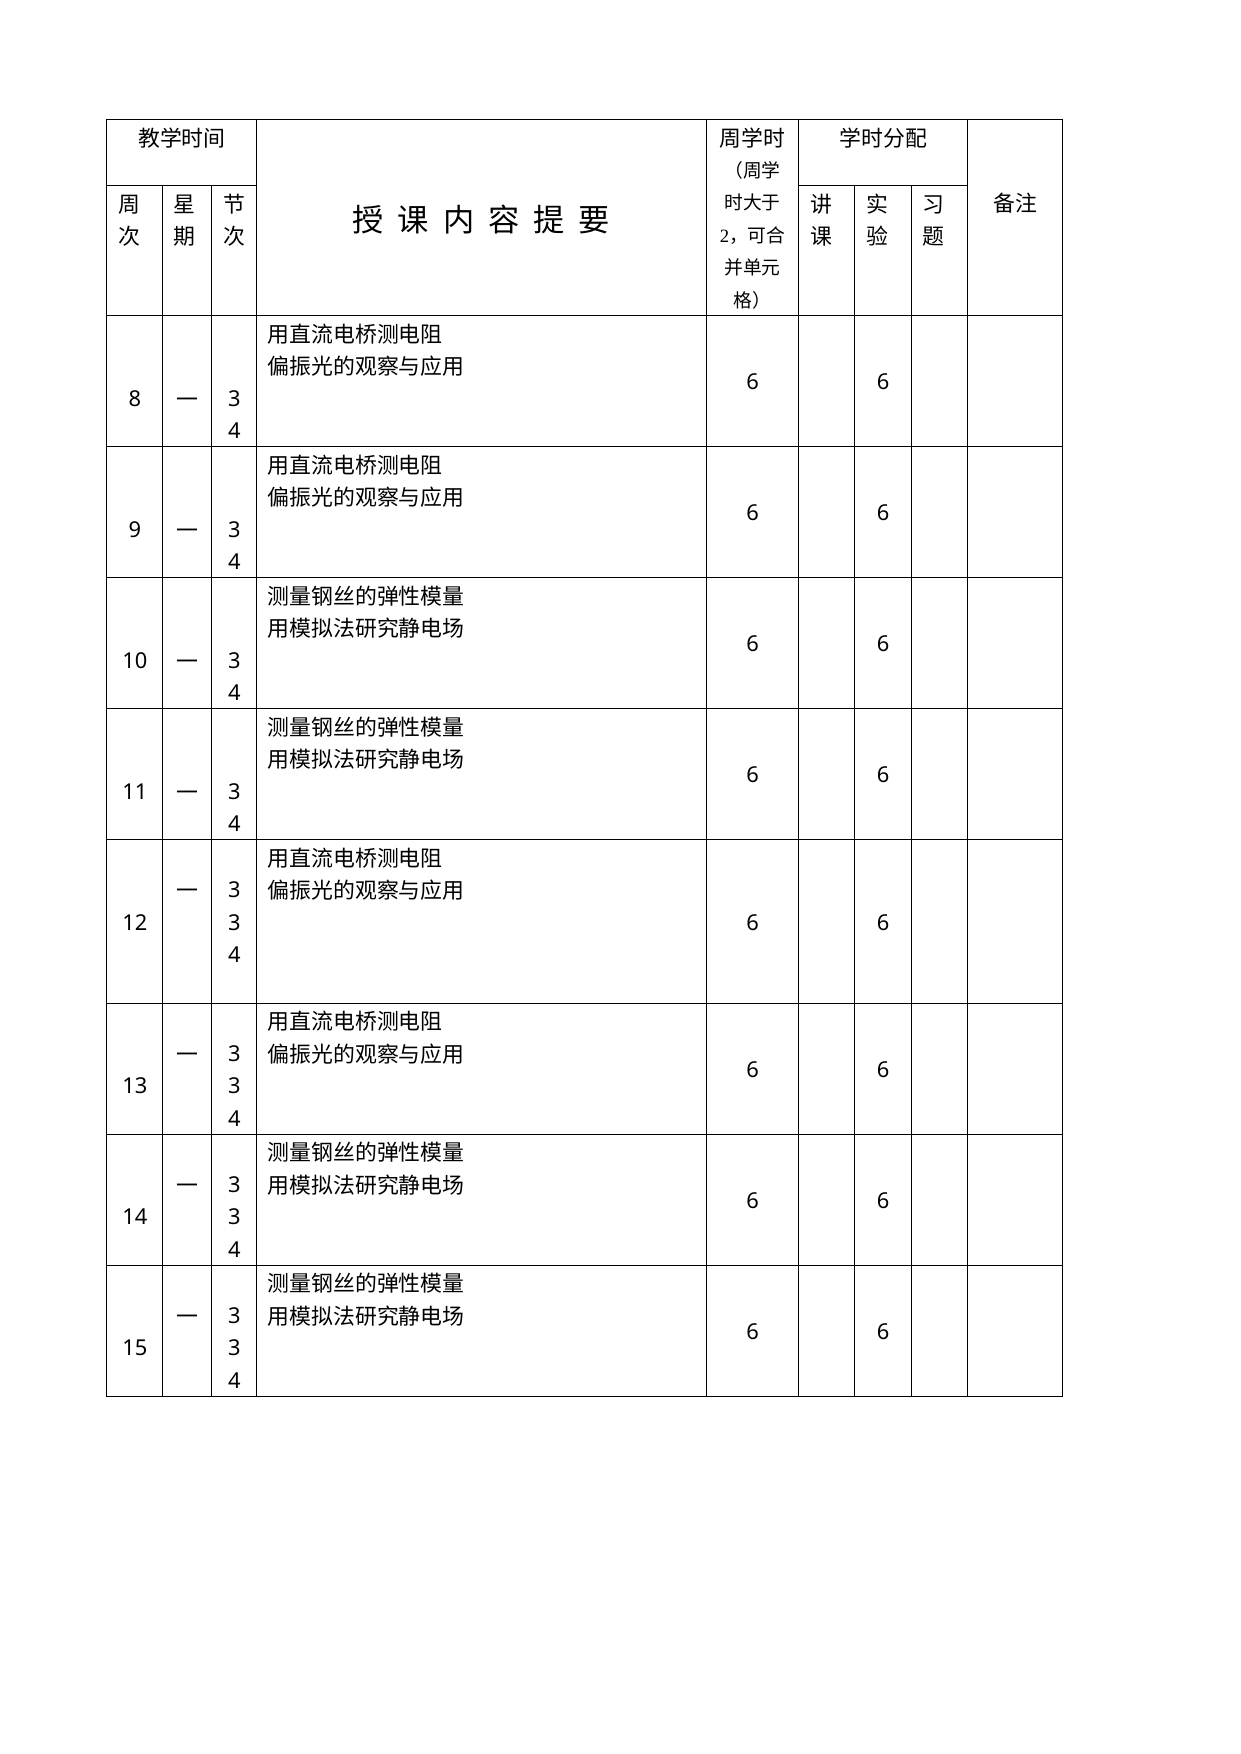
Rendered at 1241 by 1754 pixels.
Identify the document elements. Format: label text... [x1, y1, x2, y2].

table_header 备注 [968, 120, 1062, 315]
table_cell 一 [163, 1266, 211, 1396]
table_cell 14 [107, 1135, 162, 1265]
table_cell 一 [163, 447, 211, 577]
table_cell 星期 [163, 186, 211, 315]
table_cell 6 [855, 1135, 911, 1265]
table_cell 实验 [855, 186, 911, 315]
table_cell 周次 [107, 186, 162, 315]
table_cell [968, 1135, 1062, 1265]
table_cell [799, 1004, 854, 1134]
table_cell 6 [707, 1266, 798, 1396]
table_cell 测量钢丝的弹性模量 用模拟法研究静电场 [257, 578, 706, 708]
table_cell 习题 [912, 186, 967, 315]
table_cell 一 [163, 578, 211, 708]
table_cell 13 [107, 1004, 162, 1134]
table_cell 9 [107, 447, 162, 577]
table_cell 一 [163, 316, 211, 446]
table_cell 6 [855, 709, 911, 839]
table_cell 一 [163, 1135, 211, 1265]
table_cell [912, 1004, 967, 1134]
table_cell 8 [107, 316, 162, 446]
table_cell 34 [212, 447, 256, 577]
table_cell 6 [707, 447, 798, 577]
table_cell [912, 1266, 967, 1396]
table_cell 34 [212, 578, 256, 708]
table_cell [799, 709, 854, 839]
table_cell [799, 1266, 854, 1396]
table_cell 节次 [212, 186, 256, 315]
table_cell 10 [107, 578, 162, 708]
table_cell 测量钢丝的弹性模量 用模拟法研究静电场 [257, 1135, 706, 1265]
table_cell 6 [707, 316, 798, 446]
table_cell 用直流电桥测电阻 偏振光的观察与应用 [257, 1004, 706, 1134]
table_cell 6 [707, 578, 798, 708]
table_cell 一 [163, 709, 211, 839]
table_cell [912, 840, 967, 1003]
table_cell 6 [855, 316, 911, 446]
table_cell [968, 1266, 1062, 1396]
table_cell [968, 840, 1062, 1003]
table_cell [912, 447, 967, 577]
table_cell [912, 1135, 967, 1265]
table_cell 6 [707, 1135, 798, 1265]
table_header 周学时 （周学时大于2，可合并单元格） [707, 120, 798, 315]
table_cell 用直流电桥测电阻 偏振光的观察与应用 [257, 316, 706, 446]
table_cell [912, 578, 967, 708]
table_cell [799, 447, 854, 577]
table_cell [799, 578, 854, 708]
table_cell 6 [855, 578, 911, 708]
table_cell [968, 316, 1062, 446]
table_header 授 课 内 容 提 要 [257, 120, 706, 315]
table_cell 6 [707, 1004, 798, 1134]
table_cell 6 [707, 840, 798, 1003]
table_header 教学时间 [107, 120, 256, 185]
table_cell 用直流电桥测电阻 偏振光的观察与应用 [257, 447, 706, 577]
table_cell [799, 1135, 854, 1265]
table_cell 用直流电桥测电阻 偏振光的观察与应用 [257, 840, 706, 1003]
table_cell [799, 316, 854, 446]
table_cell 6 [855, 840, 911, 1003]
table_cell [912, 316, 967, 446]
table_cell [968, 709, 1062, 839]
table_cell 3 34 [212, 1135, 256, 1265]
table_cell 34 [212, 316, 256, 446]
table_cell 6 [855, 1004, 911, 1134]
table_cell 测量钢丝的弹性模量 用模拟法研究静电场 [257, 1266, 706, 1396]
table_cell [912, 709, 967, 839]
table_cell 讲课 [799, 186, 854, 315]
table_cell 3 34 [212, 840, 256, 1003]
table_cell 11 [107, 709, 162, 839]
table_cell 测量钢丝的弹性模量 用模拟法研究静电场 [257, 709, 706, 839]
table_cell [968, 1004, 1062, 1134]
table_header 学时分配 [799, 120, 967, 185]
table_cell 6 [855, 447, 911, 577]
table_cell 一 [163, 840, 211, 1003]
table_cell 一 [163, 1004, 211, 1134]
table_cell 3 34 [212, 1266, 256, 1396]
table_cell [968, 578, 1062, 708]
table_cell 12 [107, 840, 162, 1003]
table_cell [799, 840, 854, 1003]
table_cell [968, 447, 1062, 577]
table_cell 34 [212, 709, 256, 839]
table_cell 3 34 [212, 1004, 256, 1134]
table_cell 6 [707, 709, 798, 839]
table_cell 15 [107, 1266, 162, 1396]
table_cell 6 [855, 1266, 911, 1396]
